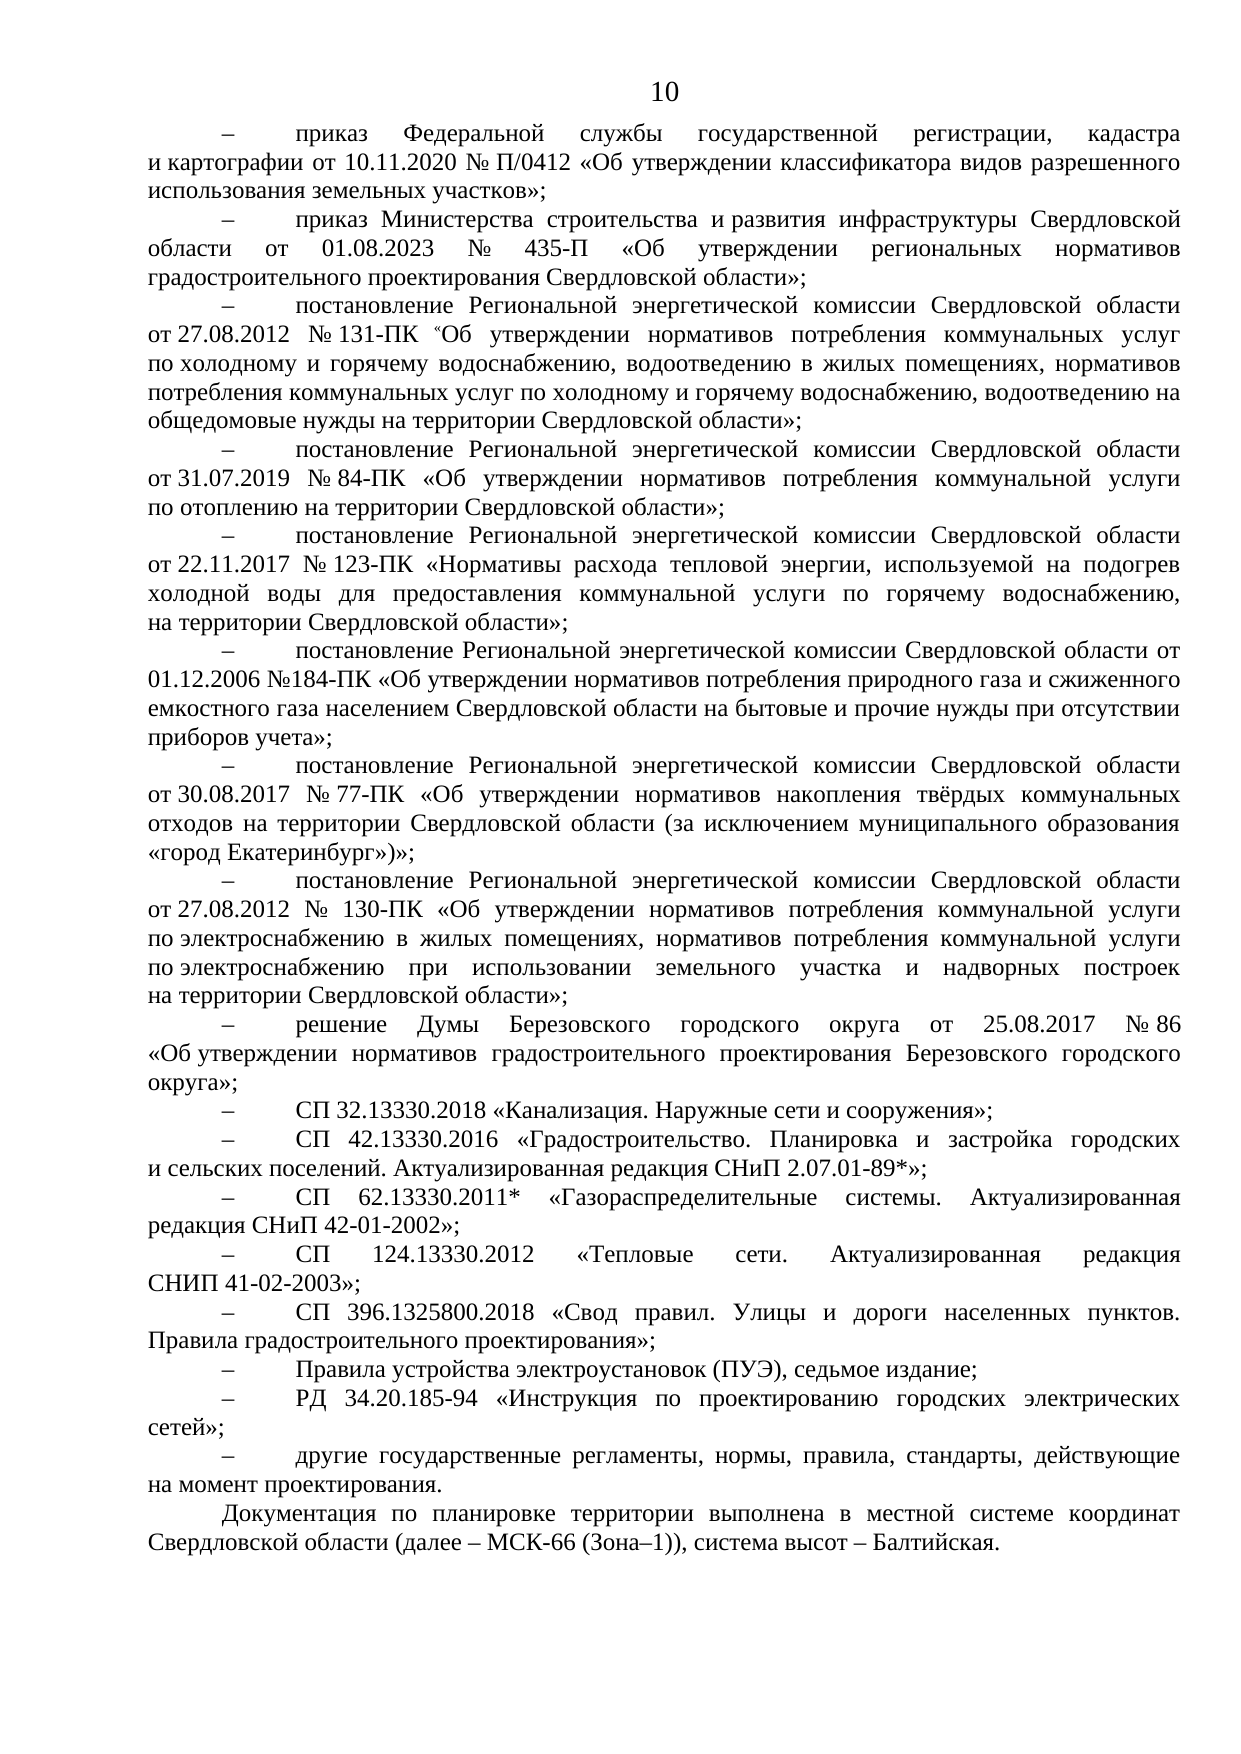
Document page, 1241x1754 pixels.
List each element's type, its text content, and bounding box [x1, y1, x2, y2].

list СП 32.13330.2018 «Канализация. Наружные сети и сооружения»; [148, 1096, 1181, 1124]
list постановление Региональной энергетической комиссии Свердловской области от 30.08.2017 № 77-ПК «Об утверждении нормативов накопления твёрдых коммунальных отходов на территории Свердловской области (за исключением муниципального образования «город Екатеринбург»)»; [148, 751, 1181, 866]
list другие государственные регламенты, нормы, правила, стандарты, действующие на момент проектирования. [148, 1441, 1181, 1498]
list постановление Региональной энергетической комиссии Свердловской области от 27.08.2012 № 130-ПК «Об утверждении нормативов потребления коммунальной услуги по электроснабжению в жилых помещениях, нормативов потребления коммунальной услуги по электроснабжению при использовании земельного участка и надворных построек на территории Свердловской области»; [148, 866, 1181, 1009]
text Документация по планировке территории выполнена в местной системе координат Свердловской области (далее – МСК-66 (Зона–1)), система высот – Балтийская. [148, 1498, 1181, 1556]
list постановление Региональной энергетической комиссии Свердловской области от 01.12.2006 №184-ПК «Об утверждении нормативов потребления природного газа и сжиженного емкостного газа населением Свердловской области на бытовые и прочие нужды при отсутствии приборов учета»; [148, 636, 1181, 751]
list Правила устройства электроустановок (ПУЭ), седьмое издание; [148, 1354, 1181, 1383]
list РД 34.20.185-94 «Инструкция по проектированию городских электрических сетей»; [148, 1383, 1181, 1441]
list СП 396.1325800.2018 «Свод правил. Улицы и дороги населенных пунктов. Правила градостроительного проектирования»; [148, 1297, 1181, 1354]
list решение Думы Березовского городского округа от 25.08.2017 № 86 «Об утверждении нормативов градостроительного проектирования Березовского городского округа»; [148, 1009, 1181, 1096]
list СП 42.13330.2016 «Градостроительство. Планировка и застройка городских и сельских поселений. Актуализированная редакция СНиП 2.07.01-89*»; [148, 1124, 1181, 1182]
list приказ Федеральной службы государственной регистрации, кадастра и картографии от 10.11.2020 № П/0412 «Об утверждении классификатора видов разрешенного использования земельных участков»; [148, 118, 1181, 204]
list приказ Министерства строительства и развития инфраструктуры Свердловской области от 01.08.2023 № 435-П «Об утверждении региональных нормативов градостроительного проектирования Свердловской области»; [148, 204, 1181, 291]
list СП 124.13330.2012 «Тепловые сети. Актуализированная редакция СНИП 41-02-2003»; [148, 1239, 1181, 1297]
list СП 62.13330.2011* «Газораспределительные системы. Актуализированная редакция СНиП 42-01-2002»; [148, 1182, 1181, 1239]
list постановление Региональной энергетической комиссии Свердловской области от 27.08.2012 № 131-ПК «Об утверждении нормативов потребления коммунальных услуг по холодному и горячему водоснабжению, водоотведению в жилых помещениях, нормативов потребления коммунальных услуг по холодному и горячему водоснабжению, водоотведению на общедомовые нужды на территории Свердловской области»; [148, 291, 1181, 434]
list постановление Региональной энергетической комиссии Свердловской области от 31.07.2019 № 84-ПК «Об утверждении нормативов потребления коммунальной услуги по отоплению на территории Свердловской области»; [148, 434, 1181, 521]
list постановление Региональной энергетической комиссии Свердловской области от 22.11.2017 № 123-ПК «Нормативы расхода тепловой энергии, используемой на подогрев холодной воды для предоставления коммунальной услуги по горячему водоснабжению, на территории Свердловской области»; [148, 521, 1181, 636]
